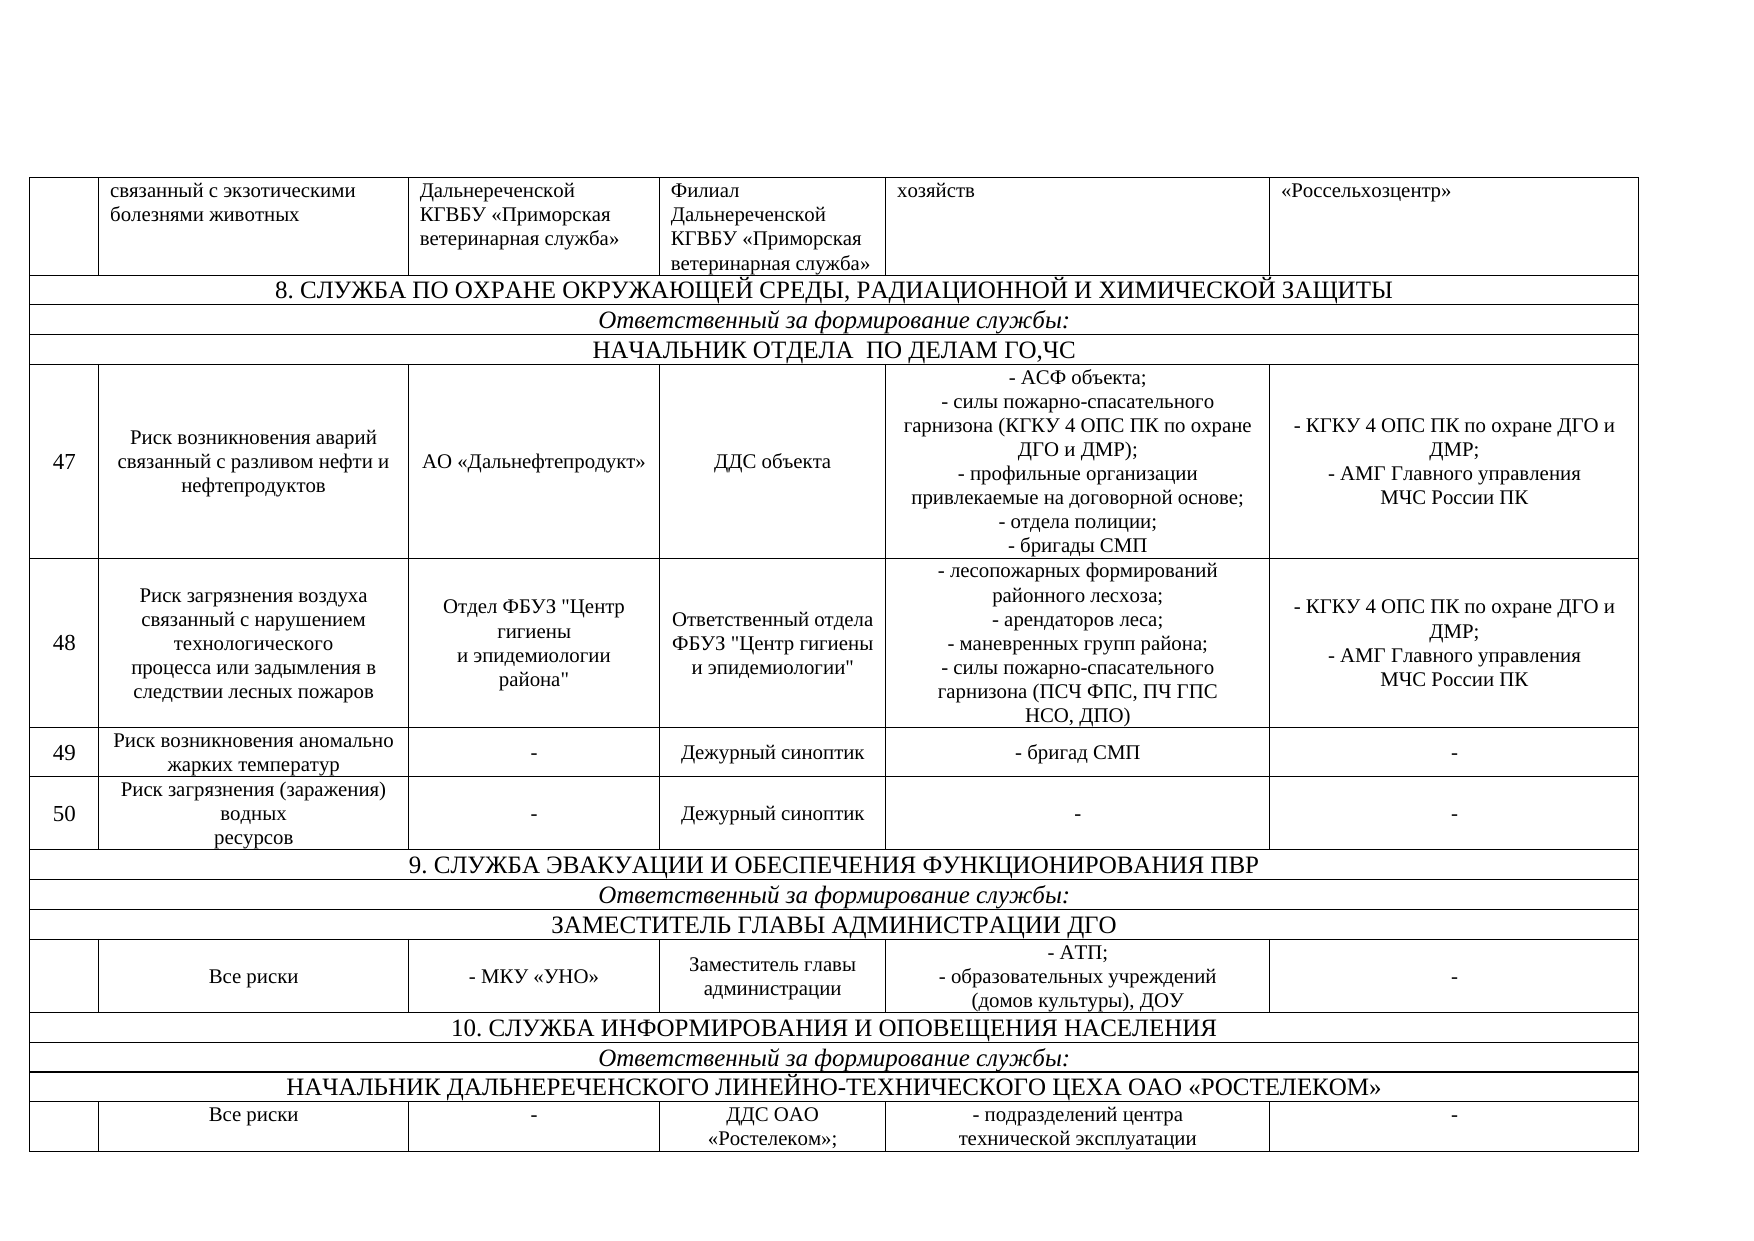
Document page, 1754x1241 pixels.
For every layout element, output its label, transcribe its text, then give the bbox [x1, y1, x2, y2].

table_cell Ответственный отдела ФБУЗ "Центр гигиены и эпидемиологии" [660, 559, 885, 727]
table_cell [1270, 178, 1638, 274]
table_cell 50 [30, 777, 98, 849]
table_cell Ответственный за формирование службы: [30, 880, 1638, 909]
table_cell ДДС объекта [660, 365, 885, 557]
table_cell - КГКУ 4 ОПС ПК по охране ДГО и ДМР; - АМГ Главного управления МЧС России ПК [1270, 365, 1638, 557]
table_cell - [1270, 777, 1638, 849]
table_cell 48 [30, 559, 98, 727]
table_cell - [409, 728, 659, 776]
table_cell - КГКУ 4 ОПС ПК по охране ДГО и ДМР; - АМГ Главного управления МЧС России ПК [1270, 559, 1638, 727]
table_cell Заместитель главы администрации [660, 940, 885, 1012]
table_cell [409, 178, 659, 274]
table_cell Все риски [99, 1102, 408, 1151]
table_cell 49 [30, 728, 98, 776]
table_cell АО «Дальнефтепродукт» [409, 365, 659, 557]
table_cell - бригад СМП [886, 728, 1269, 776]
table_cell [660, 178, 885, 274]
table_cell - МКУ «УНО» [409, 940, 659, 1012]
table_cell - [409, 777, 659, 849]
table_cell 47 [30, 365, 98, 557]
table_cell [30, 1102, 98, 1151]
table_cell НАЧАЛЬНИК ОТДЕЛА ПО ДЕЛАМ ГО,ЧС [30, 335, 1638, 364]
table_cell - АТП; - образовательных учреждений (домов культуры), ДОУ [886, 940, 1269, 1012]
table_cell 8. СЛУЖБА ПО ОХРАНЕ ОКРУЖАЮЩЕЙ СРЕДЫ, РАДИАЦИОННОЙ И ХИМИЧЕСКОЙ ЗАЩИТЫ [30, 276, 1638, 304]
table_cell - АСФ объекта; - силы пожарно-спасательного гарнизона (КГКУ 4 ОПС ПК по охране ДГО и ДМР); - профильные организации привлекаемые на договорной основе; - отдела полиции; - бригады СМП [886, 365, 1269, 557]
table_cell Риск возникновения аварий связанный с разливом нефти и нефтепродуктов [99, 365, 408, 557]
table_cell - [1270, 940, 1638, 1012]
table_cell Дежурный синоптик [660, 728, 885, 776]
table_cell Все риски [99, 940, 408, 1012]
table_cell - [1270, 728, 1638, 776]
table_cell - [1270, 1102, 1638, 1151]
table_cell - лесопожарных формирований районного лесхоза; - арендаторов леса; - маневренных групп района; - силы пожарно-спасательного гарнизона (ПСЧ ФПС, ПЧ ГПС НСО, ДПО) [886, 559, 1269, 727]
table_cell ЗАМЕСТИТЕЛЬ ГЛАВЫ АДМИНИСТРАЦИИ ДГО [30, 910, 1638, 939]
table_cell Риск загрязнения воздуха связанный с нарушением технологического процесса или задымления в следствии лесных пожаров [99, 559, 408, 727]
table_cell Ответственный за формирование службы: [30, 305, 1638, 334]
table_cell 10. СЛУЖБА ИНФОРМИРОВАНИЯ И ОПОВЕЩЕНИЯ НАСЕЛЕНИЯ [30, 1013, 1638, 1042]
table_cell - [409, 1102, 659, 1151]
table_cell 9. СЛУЖБА ЭВАКУАЦИИ И ОБЕСПЕЧЕНИЯ ФУНКЦИОНИРОВАНИЯ ПВР [30, 850, 1638, 879]
table_cell НАЧАЛЬНИК ДАЛЬНЕРЕЧЕНСКОГО ЛИНЕЙНО-ТЕХНИЧЕСКОГО ЦЕХА ОАО «РОСТЕЛЕКОМ» [30, 1073, 1638, 1101]
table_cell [660, 1102, 885, 1151]
table_cell Ответственный за формирование службы: [30, 1043, 1638, 1071]
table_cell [886, 1102, 1269, 1151]
table_cell 46 [30, 178, 98, 274]
table_cell Риск возникновения аномально жарких температур [99, 728, 408, 776]
table_cell Риск загрязнения (заражения) водных ресурсов [99, 777, 408, 849]
table_cell [30, 940, 98, 1012]
table_cell Дежурный синоптик [660, 777, 885, 849]
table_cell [99, 178, 408, 274]
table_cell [886, 178, 1269, 274]
table_cell Отдел ФБУЗ "Центр гигиены и эпидемиологии района" [409, 559, 659, 727]
table_cell - [886, 777, 1269, 849]
